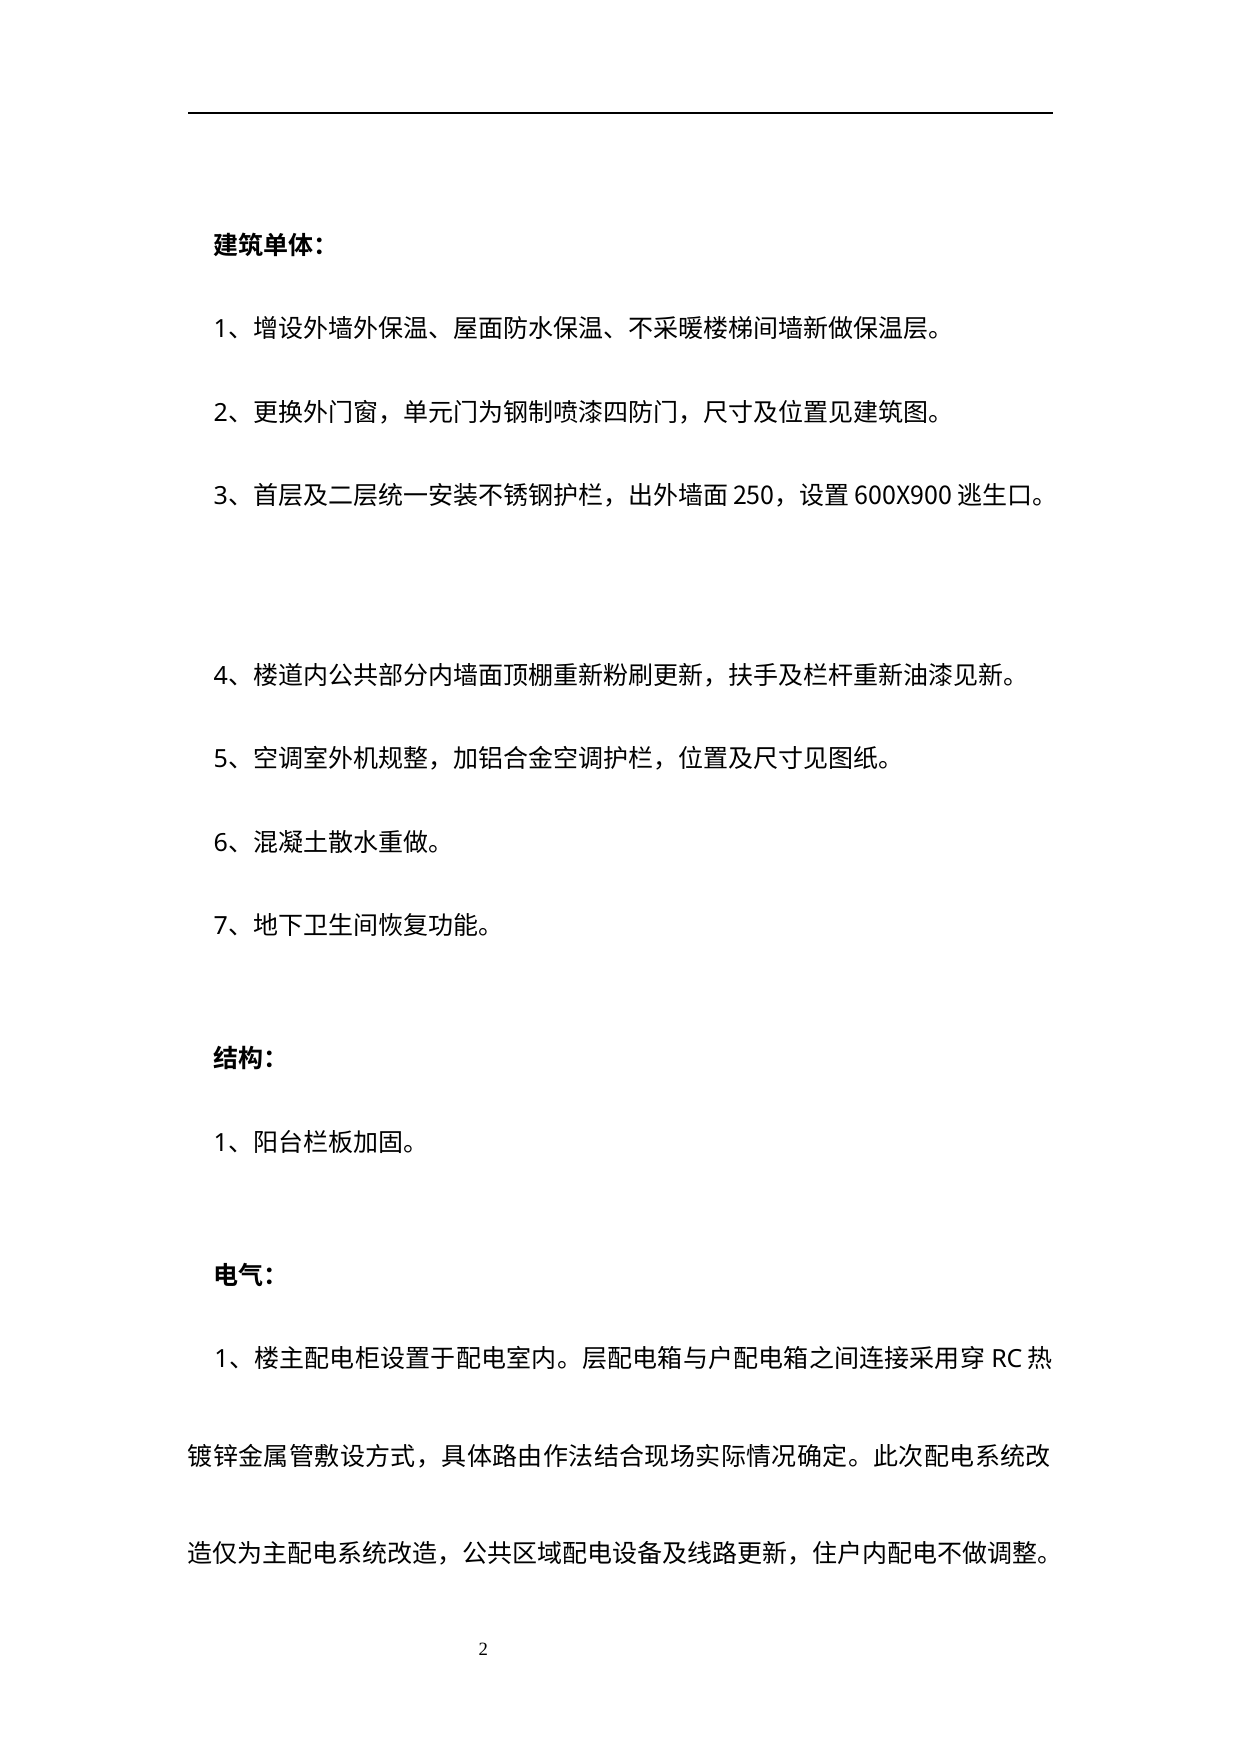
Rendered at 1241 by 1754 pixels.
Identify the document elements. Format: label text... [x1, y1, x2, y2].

text 5、空调室外机规整，加铝合金空调护栏，位置及尺寸见图纸。 [187, 724, 1053, 789]
text 1、阳台栏板加固。 [187, 1108, 1053, 1173]
text 1、楼主配电柜设置于配电室内。层配电箱与户配电箱之间连接采用穿RC热镀锌金属管敷设方式，具体路由作法结合现场实际情况确定。此次配电系统改造仅为主配电系统改造，公共区域配电设备及线路更新，住户内配电不做调整。 [187, 1324, 1053, 1584]
text 1、增设外墙外保温、屋面防水保温、不采暖楼梯间墙新做保温层。 [187, 294, 1053, 359]
text 7、地下卫生间恢复功能。 [187, 891, 1053, 956]
text 4、楼道内公共部分内墙面顶棚重新粉刷更新，扶手及栏杆重新油漆见新。 [187, 641, 1053, 706]
text 结构： [187, 1024, 1053, 1089]
text 3、首层及二层统一安装不锈钢护栏，出外墙面250，设置600X900逃生口。 [187, 461, 1053, 623]
text 2、更换外门窗，单元门为钢制喷漆四防门，尺寸及位置见建筑图。 [187, 378, 1053, 443]
text 电气： [187, 1241, 1053, 1306]
text 6、混凝土散水重做。 [187, 808, 1053, 873]
text 建筑单体： [187, 211, 1053, 276]
